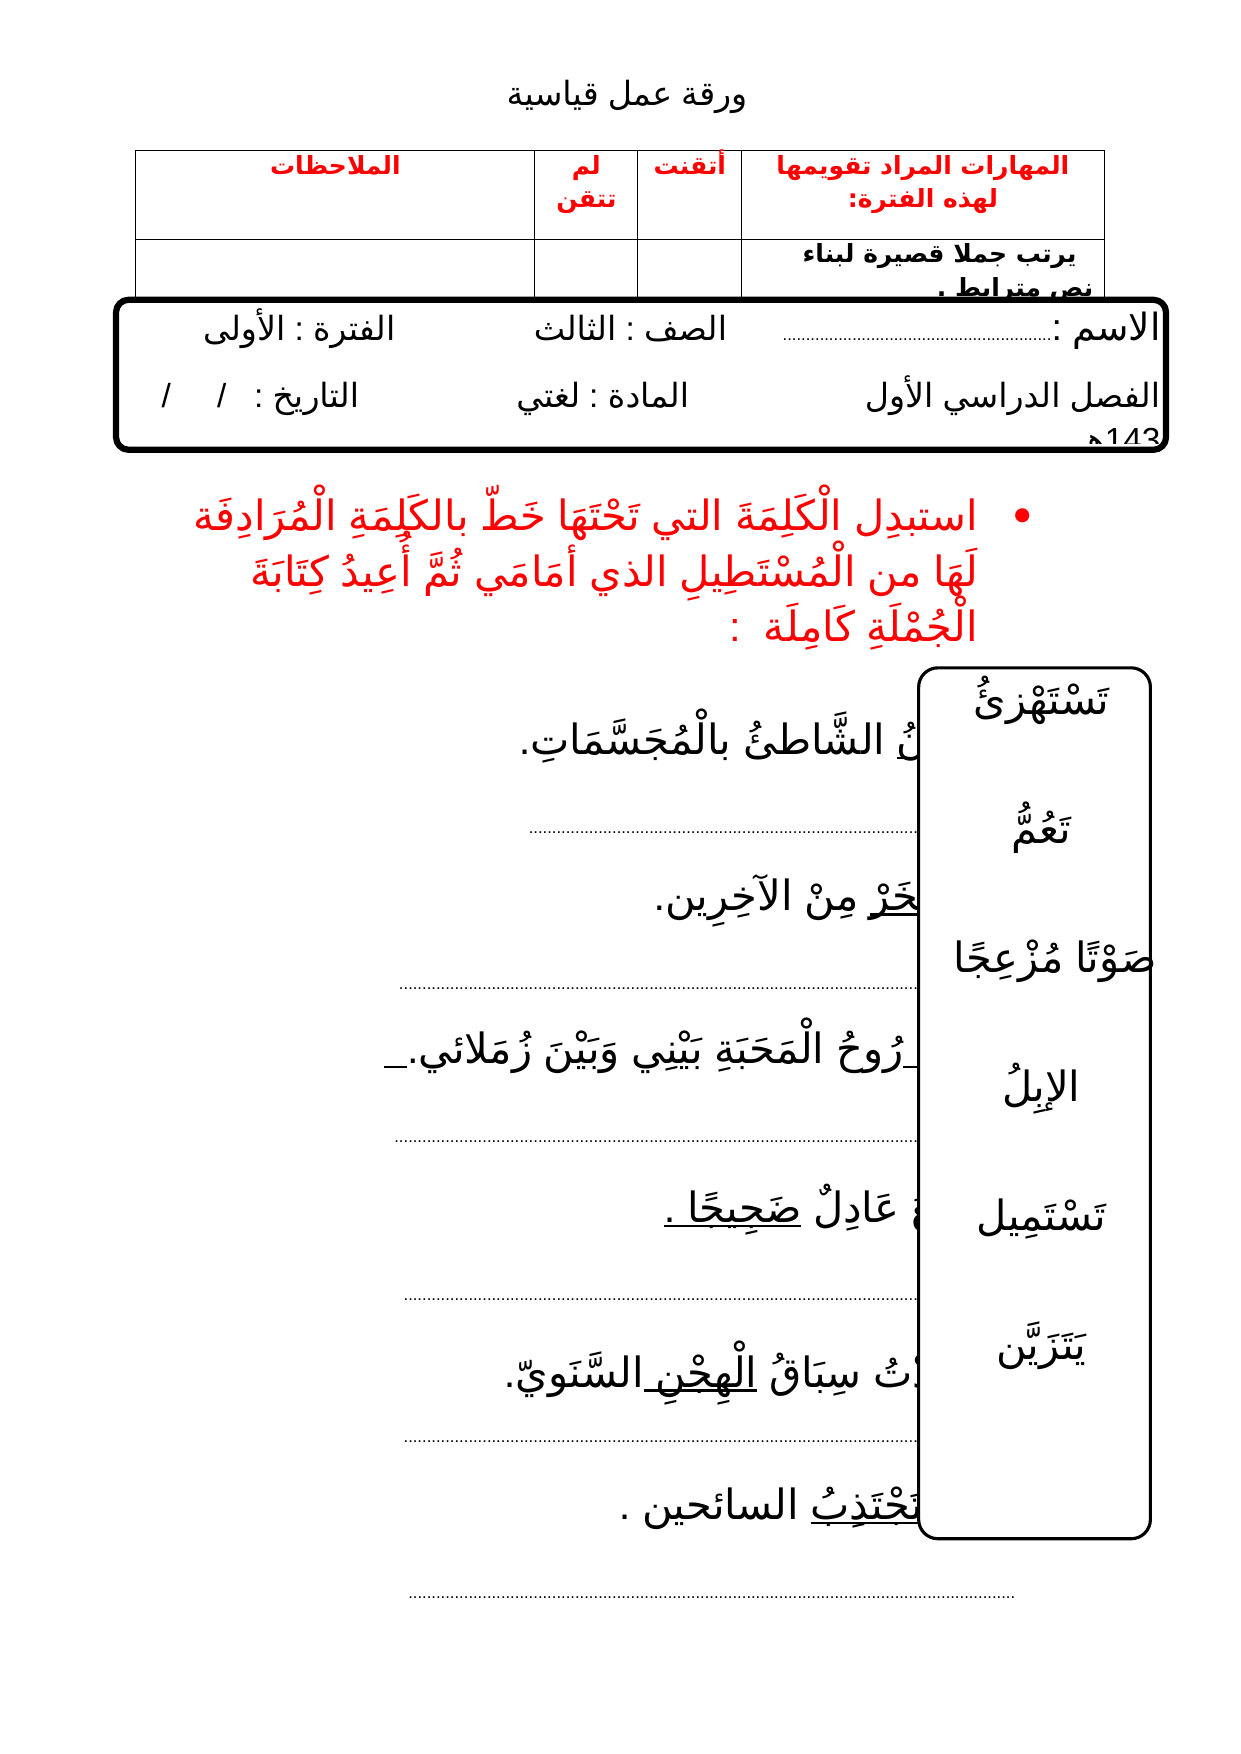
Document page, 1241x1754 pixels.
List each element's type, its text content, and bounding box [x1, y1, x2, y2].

table_cell [535, 240, 637, 296]
table_cell يرتب جملا قصيرة لبناء نص مترابط . [742, 240, 1104, 296]
table_header لم تتقن [535, 151, 637, 238]
list جِدَّةُ تَجْتَذِبُ السائحين . [187, 1481, 917, 1528]
list استبدِل الْكَلِمَةَ التي تَحْتَهَا خَطّ بالكَلِمَةِ الْمُرَادِفَة لَهَا من الْمُسْتَطِيلِ الذي أمَامَي ثُمَّ أُعِيدُ كِتَابَةَ الْجُمْلَةِ كَامِلَة : [187, 492, 1015, 650]
table_cell [136, 240, 534, 296]
list شَاهَدْتُ سِبَاقُ الْهِجْنِ السَّنَويّ. [187, 1348, 917, 1396]
list .................................................................................................................................... [187, 1285, 917, 1304]
list ......................................................................................................... [187, 817, 917, 837]
list تَسُود رُوحُ الْمَحَبَةِ بَيْنِي وَبَيْنَ زُمَلائي. [187, 1024, 917, 1072]
table_cell [638, 240, 741, 296]
table_header المهارات المراد تقويمها لهذه الفترة: [742, 151, 1104, 238]
list لا تَسْخَرْ مِنْ الآخِرِين. [187, 872, 917, 919]
list ................................................................................................................................... [187, 1582, 1015, 1602]
table_header الملاحظات [136, 151, 534, 238]
list سَمِعَ عَادِلٌ ضَجِيجًا . [187, 1183, 917, 1231]
list .................................................................................................................................... [187, 1426, 917, 1446]
table_header أتقنت [638, 151, 741, 238]
list ...................................................................................................................................... [187, 1126, 917, 1146]
list ..................................................................................................................................... [187, 973, 917, 993]
list يَزْدَانُ الشَّاطئُ بالْمُجَسَّمَاتِ. [187, 716, 917, 764]
